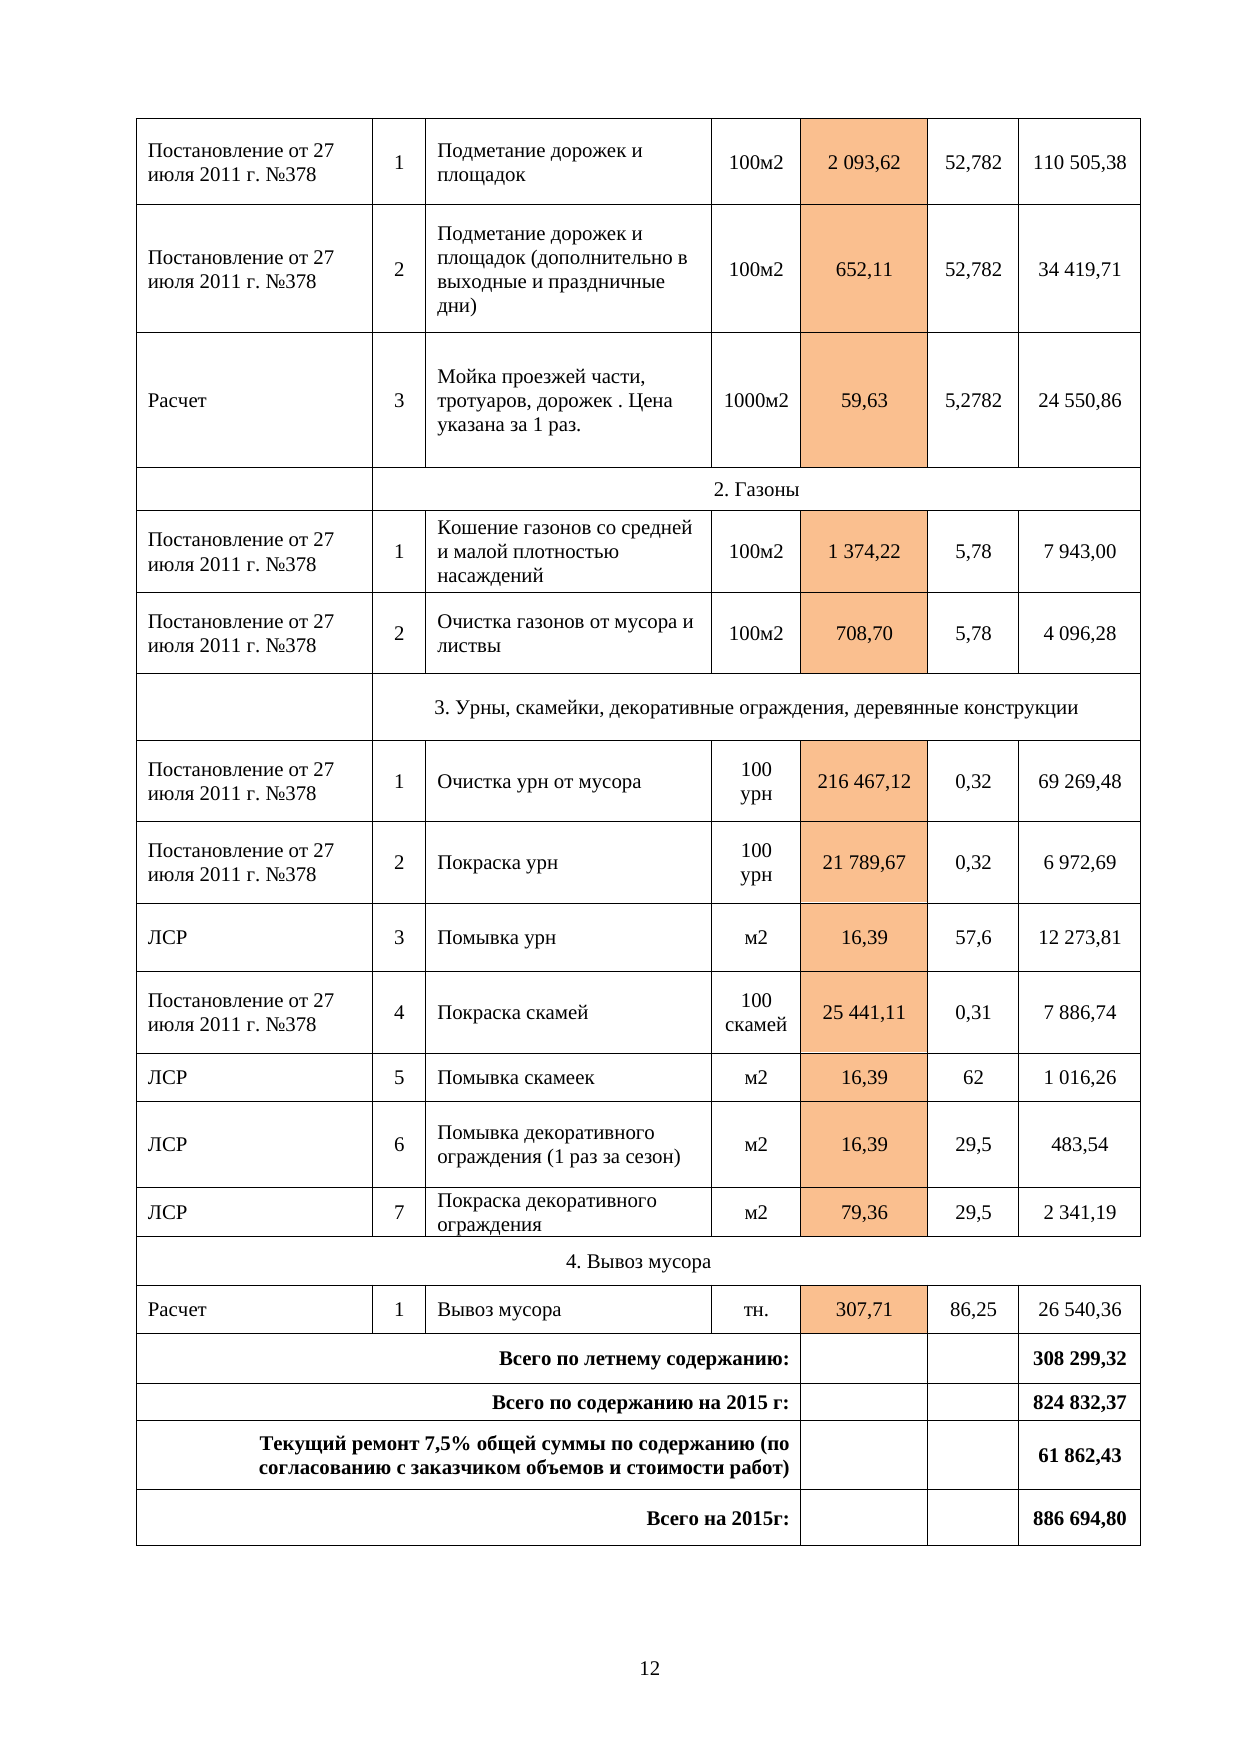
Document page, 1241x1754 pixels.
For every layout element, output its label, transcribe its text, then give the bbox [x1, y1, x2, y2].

table_cell 1 374,22 [801, 511, 927, 592]
table_cell 1 [373, 119, 425, 204]
table_cell 110 505,38 [1019, 119, 1140, 204]
table_cell 34 419,71 [1019, 205, 1140, 332]
table_cell Покраска декоративного ограждения [426, 1188, 711, 1236]
table_cell Помывка скамеек [426, 1054, 711, 1101]
table_cell 824 832,37 [1019, 1384, 1140, 1420]
table_cell 652,11 [801, 205, 927, 332]
table_cell 25 441,11 [801, 972, 927, 1052]
table_cell 86,25 [928, 1286, 1018, 1333]
table_cell 100 урн [712, 822, 800, 902]
table_cell Подметание дорожек и площадок (дополнительно в выходные и праздничные дни) [426, 205, 711, 332]
table_cell [928, 1421, 1018, 1489]
table_cell 2 093,62 [801, 119, 927, 204]
table_cell [801, 1334, 927, 1383]
table_cell 6 972,69 [1019, 822, 1140, 902]
table_cell 69 269,48 [1019, 741, 1140, 821]
table_cell Всего по содержанию на 2015 г: [137, 1384, 800, 1420]
table_cell 5,78 [928, 593, 1018, 673]
table_cell 7 [373, 1188, 425, 1236]
table_cell 483,54 [1019, 1102, 1140, 1187]
table_cell 16,39 [801, 904, 927, 971]
table_cell Постановление от 27 июля 2011 г. №378 [137, 972, 372, 1052]
table_cell 100м2 [712, 511, 800, 592]
table_cell 7 943,00 [1019, 511, 1140, 592]
table_cell Расчет [137, 1286, 372, 1333]
table_cell Постановление от 27 июля 2011 г. №378 [137, 822, 372, 902]
table_cell Постановление от 27 июля 2011 г. №378 [137, 205, 372, 332]
table_cell 52,782 [928, 205, 1018, 332]
table_cell Всего на 2015г: [137, 1490, 800, 1545]
table_cell м2 [712, 1054, 800, 1101]
table_cell м2 [712, 904, 800, 971]
table_cell [801, 1384, 927, 1420]
table_cell Постановление от 27 июля 2011 г. №378 [137, 741, 372, 821]
table_cell 100м2 [712, 205, 800, 332]
table_cell 100 урн [712, 741, 800, 821]
table_cell 0,32 [928, 741, 1018, 821]
table_cell 3. Урны, скамейки, декоративные ограждения, деревянные конструкции [373, 674, 1140, 740]
table_cell 52,782 [928, 119, 1018, 204]
table_cell 1 [373, 741, 425, 821]
table_cell [137, 674, 372, 740]
table_cell 0,32 [928, 822, 1018, 902]
table_cell ЛСР [137, 1102, 372, 1187]
table_cell Постановление от 27 июля 2011 г. №378 [137, 593, 372, 673]
table_cell [928, 1384, 1018, 1420]
table_cell 2 [373, 205, 425, 332]
table_cell Очистка урн от мусора [426, 741, 711, 821]
table_cell 4 [373, 972, 425, 1052]
table_cell м2 [712, 1102, 800, 1187]
table_cell Кошение газонов со средней и малой плотностью насаждений [426, 511, 711, 592]
table_cell 62 [928, 1054, 1018, 1101]
table_cell 2 341,19 [1019, 1188, 1140, 1236]
table_cell 886 694,80 [1019, 1490, 1140, 1545]
table_cell Очистка газонов от мусора и листвы [426, 593, 711, 673]
table_cell 4. Вывоз мусора [137, 1237, 1140, 1284]
table_cell 6 [373, 1102, 425, 1187]
table_cell 16,39 [801, 1054, 927, 1101]
table_cell 100м2 [712, 119, 800, 204]
table_cell Постановление от 27 июля 2011 г. №378 [137, 511, 372, 592]
table_cell 29,5 [928, 1102, 1018, 1187]
table_cell м2 [712, 1188, 800, 1236]
table_cell 4 096,28 [1019, 593, 1140, 673]
table_cell [801, 1490, 927, 1545]
table_cell 61 862,43 [1019, 1421, 1140, 1489]
table_cell Расчет [137, 333, 372, 467]
table_cell 216 467,12 [801, 741, 927, 821]
table_cell ЛСР [137, 904, 372, 971]
table_cell 57,6 [928, 904, 1018, 971]
table_cell 708,70 [801, 593, 927, 673]
table_cell тн. [712, 1286, 800, 1333]
table_cell 29,5 [928, 1188, 1018, 1236]
table_cell Помывка урн [426, 904, 711, 971]
table_cell 21 789,67 [801, 822, 927, 902]
table_cell 26 540,36 [1019, 1286, 1140, 1333]
table_cell 3 [373, 904, 425, 971]
table_cell Вывоз мусора [426, 1286, 711, 1333]
table_cell 12 273,81 [1019, 904, 1140, 971]
table_cell 1 016,26 [1019, 1054, 1140, 1101]
table_cell 79,36 [801, 1188, 927, 1236]
table_cell [928, 1490, 1018, 1545]
table_cell Постановление от 27 июля 2011 г. №378 [137, 119, 372, 204]
table_cell Подметание дорожек и площадок [426, 119, 711, 204]
table_cell 3 [373, 333, 425, 467]
table_cell [137, 468, 372, 510]
table_cell 100м2 [712, 593, 800, 673]
table_cell 1 [373, 511, 425, 592]
table_cell 2 [373, 593, 425, 673]
table_cell 59,63 [801, 333, 927, 467]
table_cell 24 550,86 [1019, 333, 1140, 467]
table_cell 16,39 [801, 1102, 927, 1187]
table_cell 100 скамей [712, 972, 800, 1052]
table_cell Мойка проезжей части, тротуаров, дорожек . Цена указана за 1 раз. [426, 333, 711, 467]
table_cell 1000м2 [712, 333, 800, 467]
table_cell Покраска урн [426, 822, 711, 902]
table_cell 308 299,32 [1019, 1334, 1140, 1383]
table_cell Всего по летнему содержанию: [137, 1334, 800, 1383]
table_cell Покраска скамей [426, 972, 711, 1052]
table_cell 5,2782 [928, 333, 1018, 467]
table_cell ЛСР [137, 1054, 372, 1101]
table_cell Помывка декоративного ограждения (1 раз за сезон) [426, 1102, 711, 1187]
table_cell 5,78 [928, 511, 1018, 592]
table_cell 2 [373, 822, 425, 902]
table_cell 1 [373, 1286, 425, 1333]
table_cell 7 886,74 [1019, 972, 1140, 1052]
table_cell [928, 1334, 1018, 1383]
table_cell 0,31 [928, 972, 1018, 1052]
table_cell [801, 1421, 927, 1489]
table_cell Текущий ремонт 7,5% общей суммы по содержанию (по согласованию с заказчиком объемов и стоимости работ) [137, 1421, 800, 1489]
table_cell ЛСР [137, 1188, 372, 1236]
table_cell 307,71 [801, 1286, 927, 1333]
table_cell 5 [373, 1054, 425, 1101]
table_cell 2. Газоны [373, 468, 1140, 510]
